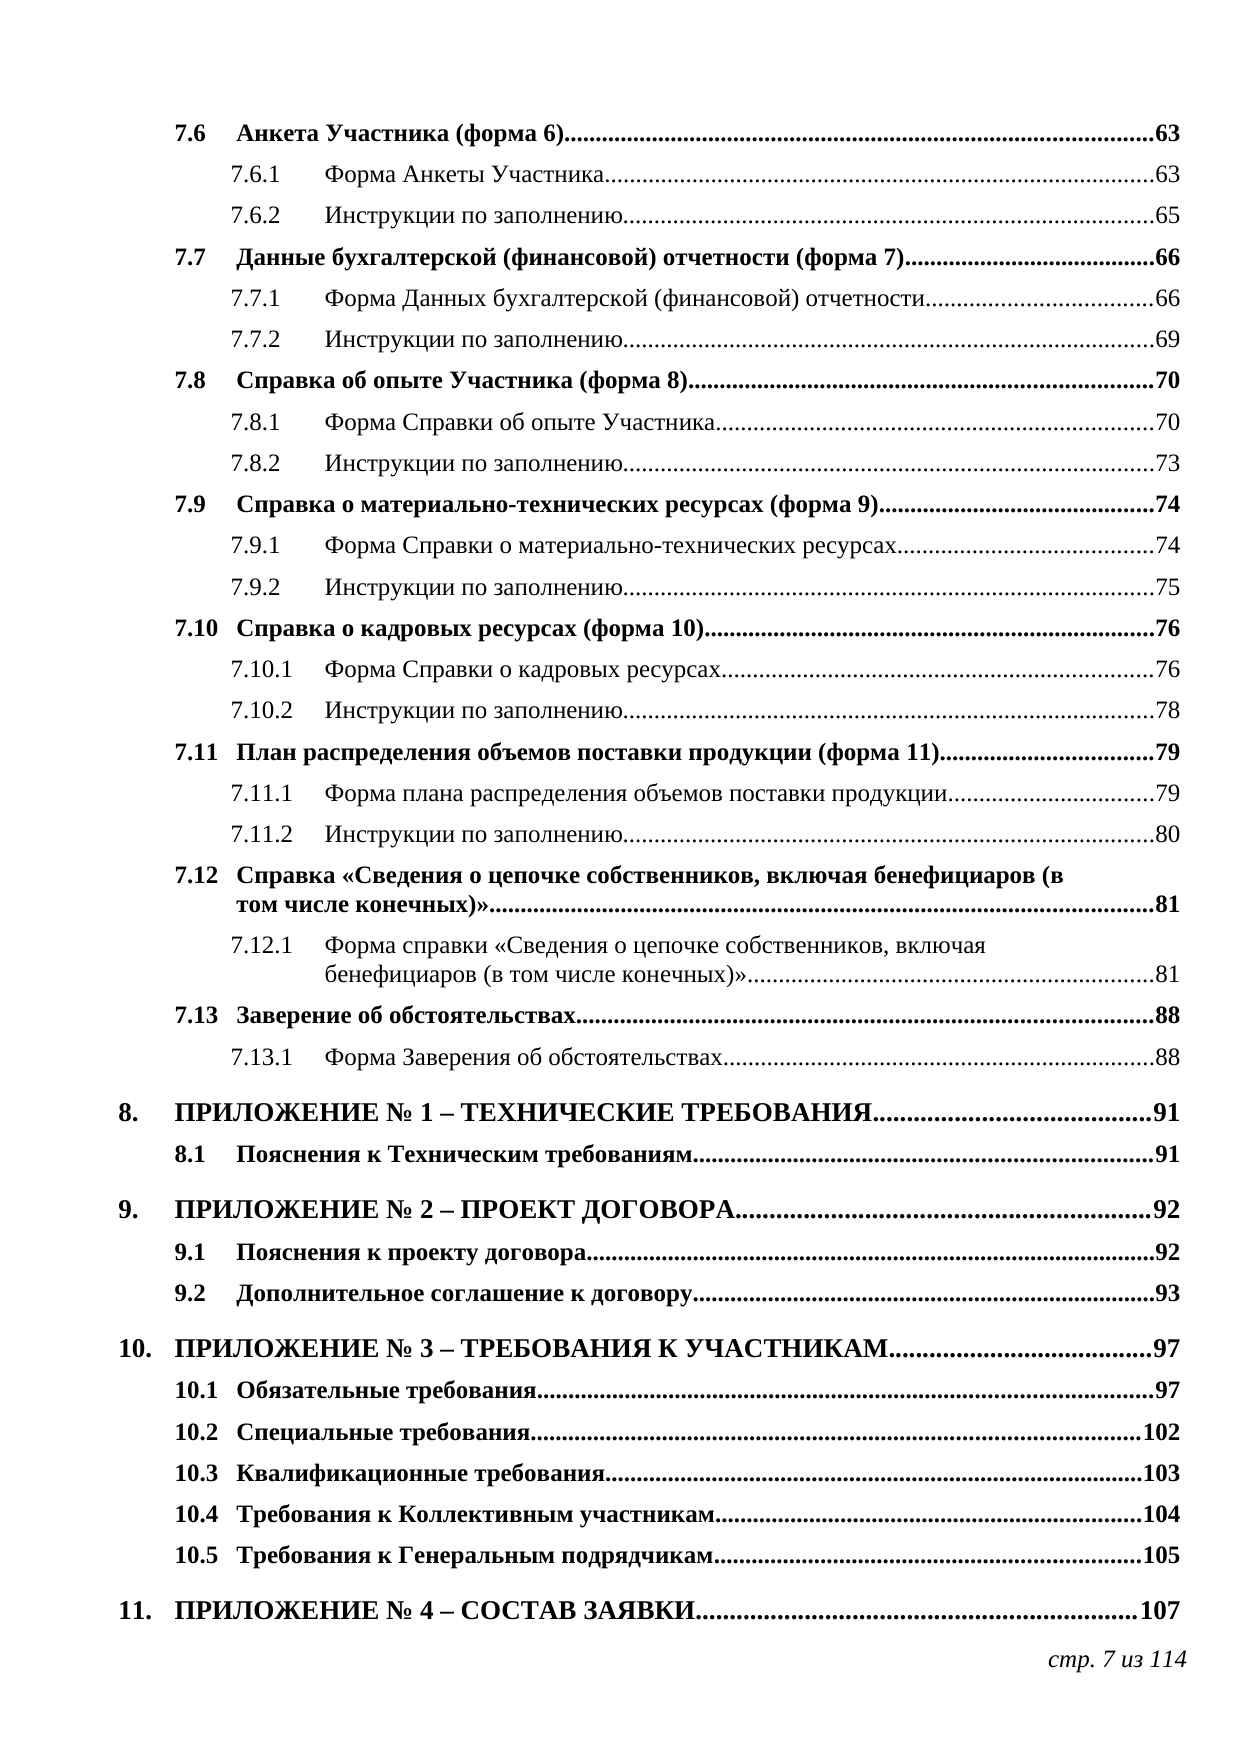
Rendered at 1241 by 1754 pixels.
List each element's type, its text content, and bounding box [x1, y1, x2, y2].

text 10.4 Требования к Коллективным участникам 104 [174, 1499, 1093, 1528]
text 7.11 План распределения объемов поставки продукции (форма 11) 79 [174, 737, 1093, 766]
text 7.10.2 Инструкции по заполнению 78 [230, 696, 1063, 724]
text 7.6.1 Форма Анкеты Участника 63 [230, 159, 1063, 188]
text 7.11.2 Инструкции по заполнению 80 [230, 819, 1063, 848]
text 9.1 Пояснения к проекту договора 92 [174, 1237, 1093, 1265]
text 11. ПРИЛОЖЕНИЕ № 4 – СОСТАВ ЗАЯВКИ 107 [118, 1594, 1063, 1625]
text 7.6 Анкета Участника (форма 6) 63 [174, 118, 1093, 147]
text 7.9.2 Инструкции по заполнению 75 [230, 572, 1063, 601]
text 7.11.1 Форма плана распределения объемов поставки продукции 79 [230, 778, 1063, 807]
text 7.7 Данные бухгалтерской (финансовой) отчетности (форма 7) 66 [174, 242, 1093, 271]
text 8.1 Пояснения к Техническим требованиям 91 [174, 1139, 1093, 1168]
text 10. ПРИЛОЖЕНИЕ № 3 – ТРЕБОВАНИЯ К УЧАСТНИКАМ 97 [118, 1332, 1063, 1363]
text 7.9.1 Форма Справки о материально-технических ресурсах 74 [230, 531, 1063, 559]
text 7.13 Заверение об обстоятельствах 88 [174, 1001, 1093, 1029]
text 7.10.1 Форма Справки о кадровых ресурсах 76 [230, 654, 1063, 683]
text 7.9 Справка о материально-технических ресурсах (форма 9) 74 [174, 489, 1093, 518]
text 10.2 Специальные требования 102 [174, 1417, 1093, 1445]
text 9.2 Дополнительное соглашение к договору 93 [174, 1278, 1093, 1307]
text 9. ПРИЛОЖЕНИЕ № 2 – ПРОЕКТ ДОГОВОРА 92 [118, 1193, 1063, 1224]
text 7.8.1 Форма Справки об опыте Участника 70 [230, 407, 1063, 436]
text 10.5 Требования к Генеральным подрядчикам 105 [174, 1540, 1093, 1569]
text 7.13.1 Форма Заверения об обстоятельствах 88 [230, 1042, 1063, 1071]
text 7.7.1 Форма Данных бухгалтерской (финансовой) отчетности 66 [230, 283, 1063, 312]
text 7.12 Справка «Сведения о цепочке собственников, включая бенефициаров (в том числе конечных)» 81 [174, 861, 1093, 918]
text 10.3 Квалификационные требования 103 [174, 1458, 1093, 1487]
text 7.8 Справка об опыте Участника (форма 8) 70 [174, 366, 1093, 394]
text 7.8.2 Инструкции по заполнению 73 [230, 448, 1063, 477]
text 7.12.1 Форма справки «Сведения о цепочке собственников, включая бенефициаров (в том числе конечных)» 81 [230, 931, 1063, 988]
text 7.10 Справка о кадровых ресурсах (форма 10) 76 [174, 613, 1093, 642]
text 7.7.2 Инструкции по заполнению 69 [230, 324, 1063, 353]
text 10.1 Обязательные требования 97 [174, 1375, 1093, 1404]
text 7.6.2 Инструкции по заполнению 65 [230, 201, 1063, 229]
text 8. ПРИЛОЖЕНИЕ № 1 – ТЕХНИЧЕСКИЕ ТРЕБОВАНИЯ 91 [118, 1096, 1063, 1127]
